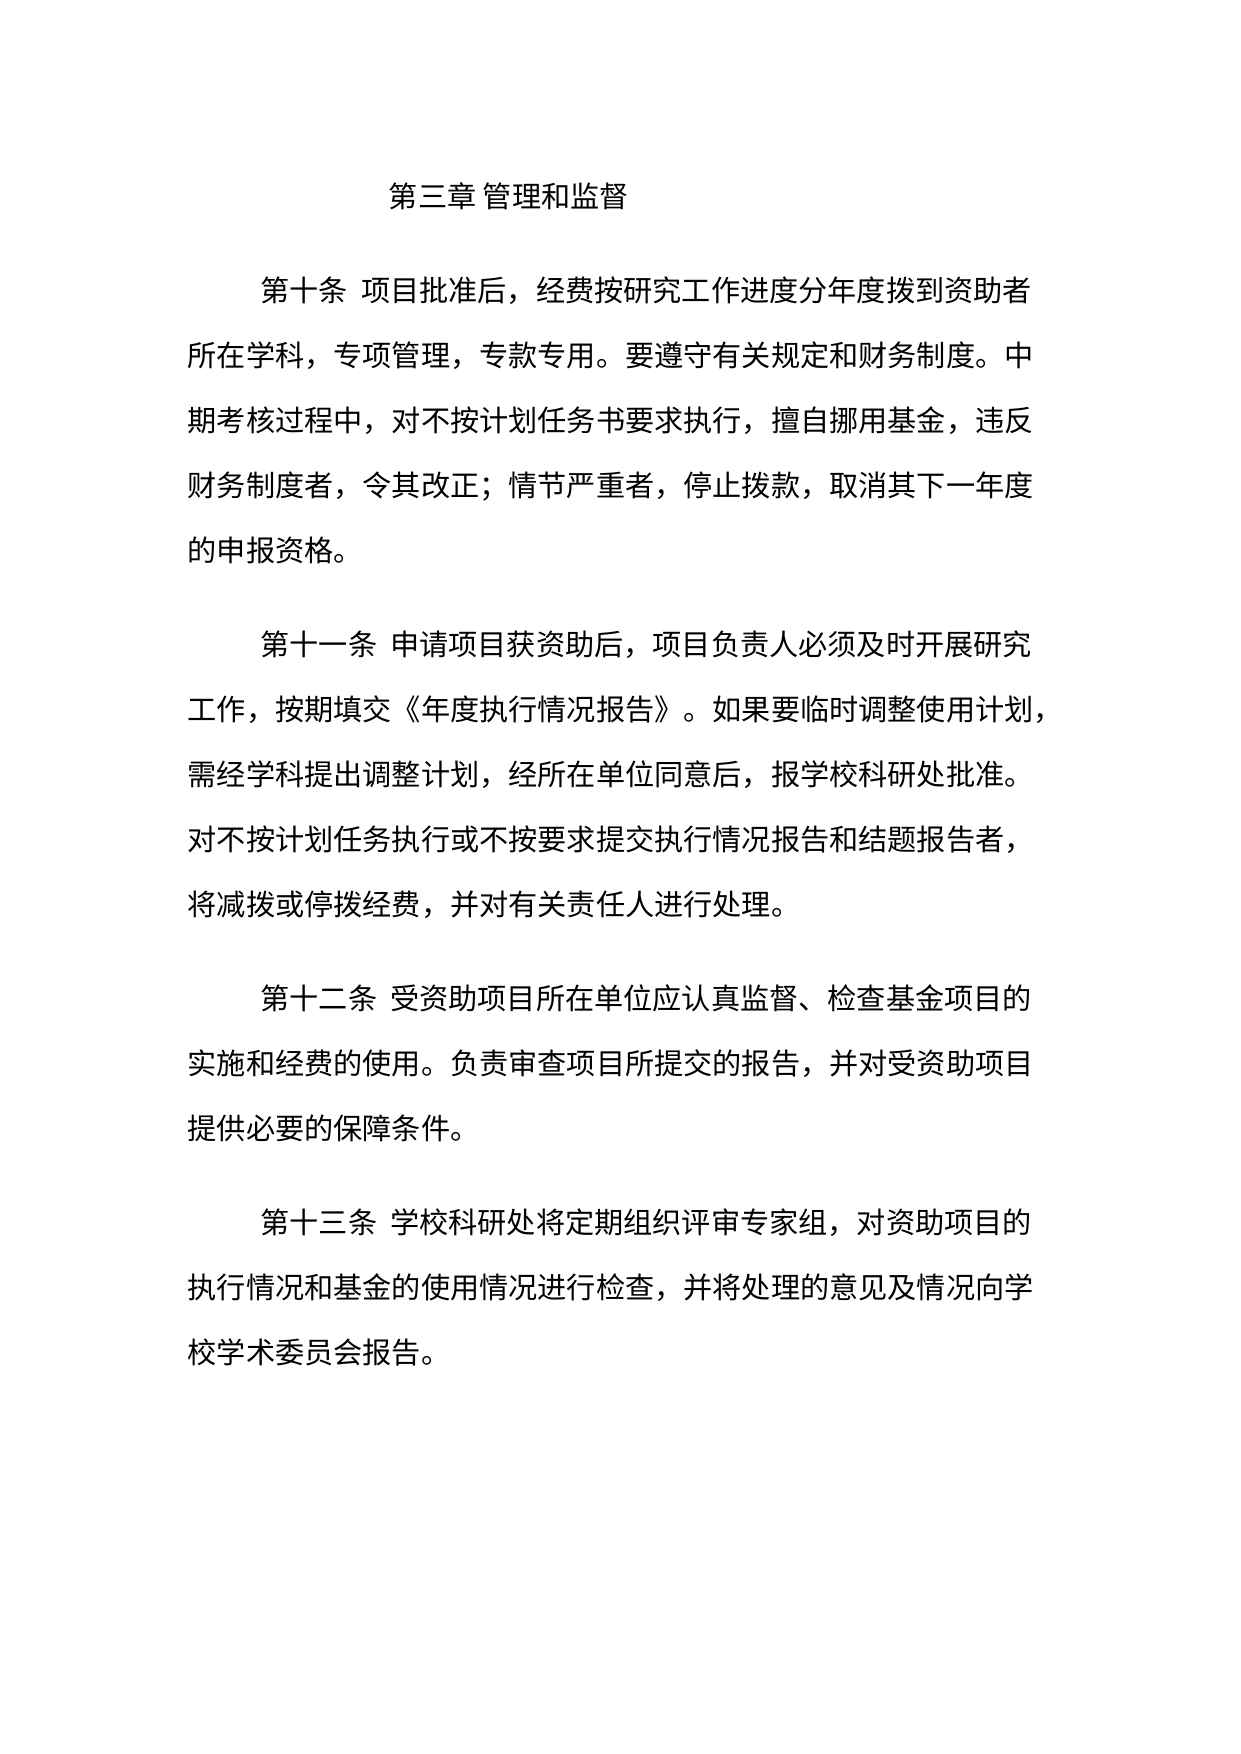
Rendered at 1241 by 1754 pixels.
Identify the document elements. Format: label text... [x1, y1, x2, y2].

text 第十三条 学校科研处将定期组织评审专家组，对资助项目的执行情况和基金的使用情况进行检查，并将处理的意见及情况向学校学术委员会报告。 [187, 1189, 1053, 1384]
text 第十二条 受资助项目所在单位应认真监督、检查基金项目的实施和经费的使用。负责审查项目所提交的报告，并对受资助项目提供必要的保障条件。 [187, 964, 1053, 1159]
text 第十一条 申请项目获资助后，项目负责人必须及时开展研究工作，按期填交《年度执行情况报告》。如果要临时调整使用计划，需经学科提出调整计划，经所在单位同意后，报学校科研处批准。对不按计划任务执行或不按要求提交执行情况报告和结题报告者，将减拨或停拨经费，并对有关责任人进行处理。 [187, 610, 1053, 935]
text 第十条 项目批准后，经费按研究工作进度分年度拨到资助者所在学科，专项管理，专款专用。要遵守有关规定和财务制度。中期考核过程中，对不按计划任务书要求执行，擅自挪用基金，违反财务制度者，令其改正；情节严重者，停止拨款，取消其下一年度的申报资格。 [187, 256, 1053, 581]
text 第三章 管理和监督 [187, 162, 1053, 227]
